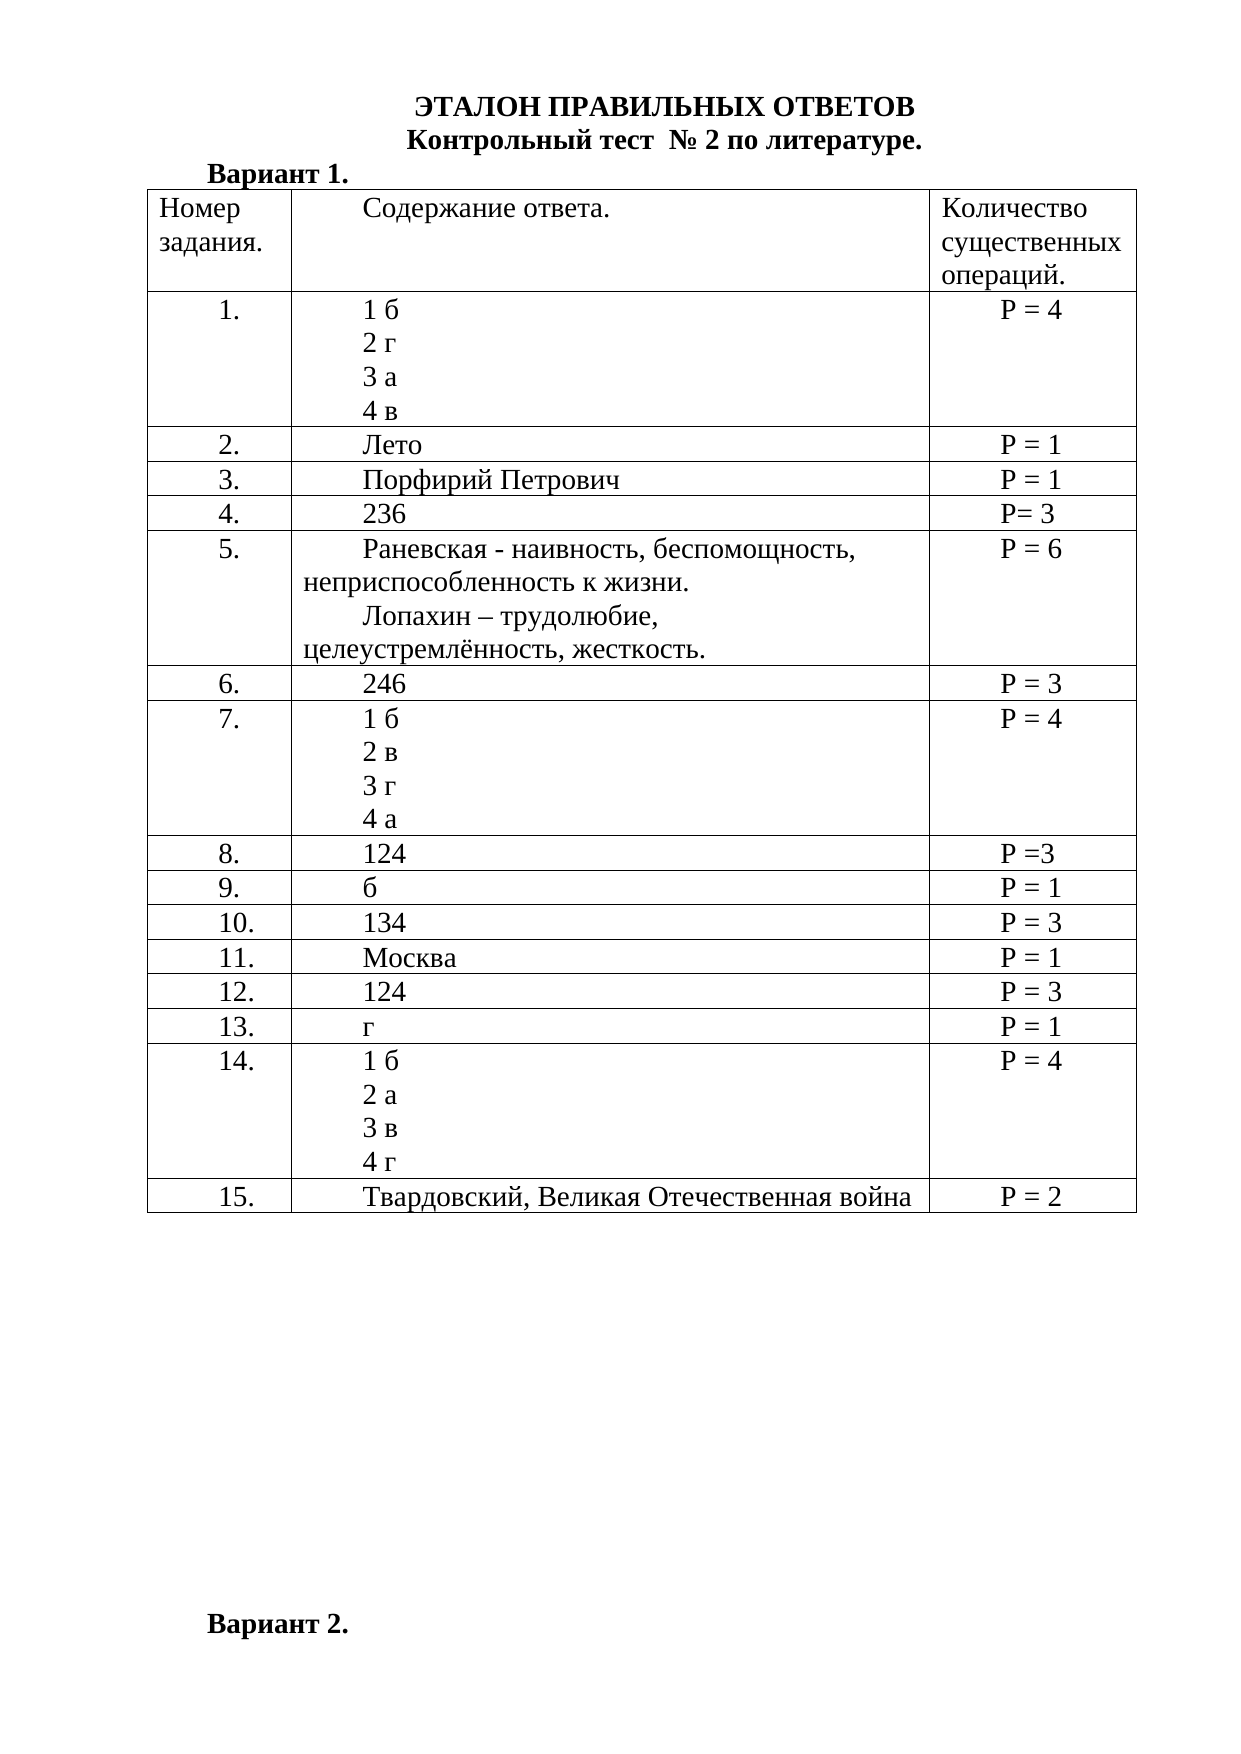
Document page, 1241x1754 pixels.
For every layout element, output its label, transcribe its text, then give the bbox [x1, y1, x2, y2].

table_cell 3. [148, 462, 291, 495]
text Вариант 2. [148, 1607, 1122, 1640]
table_cell 12. [148, 974, 291, 1008]
table_cell Лето [292, 427, 929, 461]
table_cell 14. [148, 1044, 291, 1178]
table_header Содержание ответа. [292, 190, 929, 291]
table_cell 6. [148, 666, 291, 700]
table_cell Р = 2 [930, 1179, 1136, 1212]
table_header Количество существенных операций. [930, 190, 1136, 291]
table_cell Р = 1 [930, 871, 1136, 904]
table_cell Р =3 [930, 836, 1136, 869]
table_cell Р= 3 [930, 496, 1136, 530]
table_cell 246 [292, 666, 929, 700]
table_cell 15. [148, 1179, 291, 1212]
table_cell Р = 3 [930, 905, 1136, 939]
table_cell 4. [148, 496, 291, 530]
table_cell 124 [292, 974, 929, 1008]
table_cell 8. [148, 836, 291, 869]
table_cell 2. [148, 427, 291, 461]
table_cell 134 [292, 905, 929, 939]
table_cell Р = 3 [930, 666, 1136, 700]
table_cell Р = 3 [930, 974, 1136, 1008]
table_cell 9. [148, 871, 291, 904]
table_cell 13. [148, 1009, 291, 1042]
table_cell 5. [148, 531, 291, 665]
table_cell Р = 6 [930, 531, 1136, 665]
table_cell Р = 4 [930, 292, 1136, 426]
table_cell Р = 1 [930, 1009, 1136, 1042]
table_cell Раневская - наивность, беспомощность, неприспособленность к жизни. Лопахин – трудолюбие, целеустремлённость, жесткость. [292, 531, 929, 665]
table_cell Р = 1 [930, 940, 1136, 973]
table_cell 1. [148, 292, 291, 426]
table_cell 1 б 2 в 3 г 4 а [292, 701, 929, 835]
table_cell 10. [148, 905, 291, 939]
table_cell Твардовский, Великая Отечественная война [292, 1179, 929, 1212]
table_cell Р = 4 [930, 1044, 1136, 1178]
table_cell г [292, 1009, 929, 1042]
table_cell 7. [148, 701, 291, 835]
text ЭТАЛОН ПРАВИЛЬНЫХ ОТВЕТОВ [148, 89, 1122, 122]
text Контрольный тест № 2 по литературе. [148, 122, 1122, 156]
table_cell 11. [148, 940, 291, 973]
table_header Номер задания. [148, 190, 291, 291]
table_cell Р = 1 [930, 462, 1136, 495]
table_cell Порфирий Петрович [292, 462, 929, 495]
table_cell Р = 4 [930, 701, 1136, 835]
table_cell Р = 1 [930, 427, 1136, 461]
table_cell б [292, 871, 929, 904]
table_cell 1 б 2 г 3 а 4 в [292, 292, 929, 426]
table_cell 1 б 2 а 3 в 4 г [292, 1044, 929, 1178]
table_cell 124 [292, 836, 929, 869]
text Вариант 1. [148, 156, 1122, 189]
table_cell Москва [292, 940, 929, 973]
table_cell 236 [292, 496, 929, 530]
